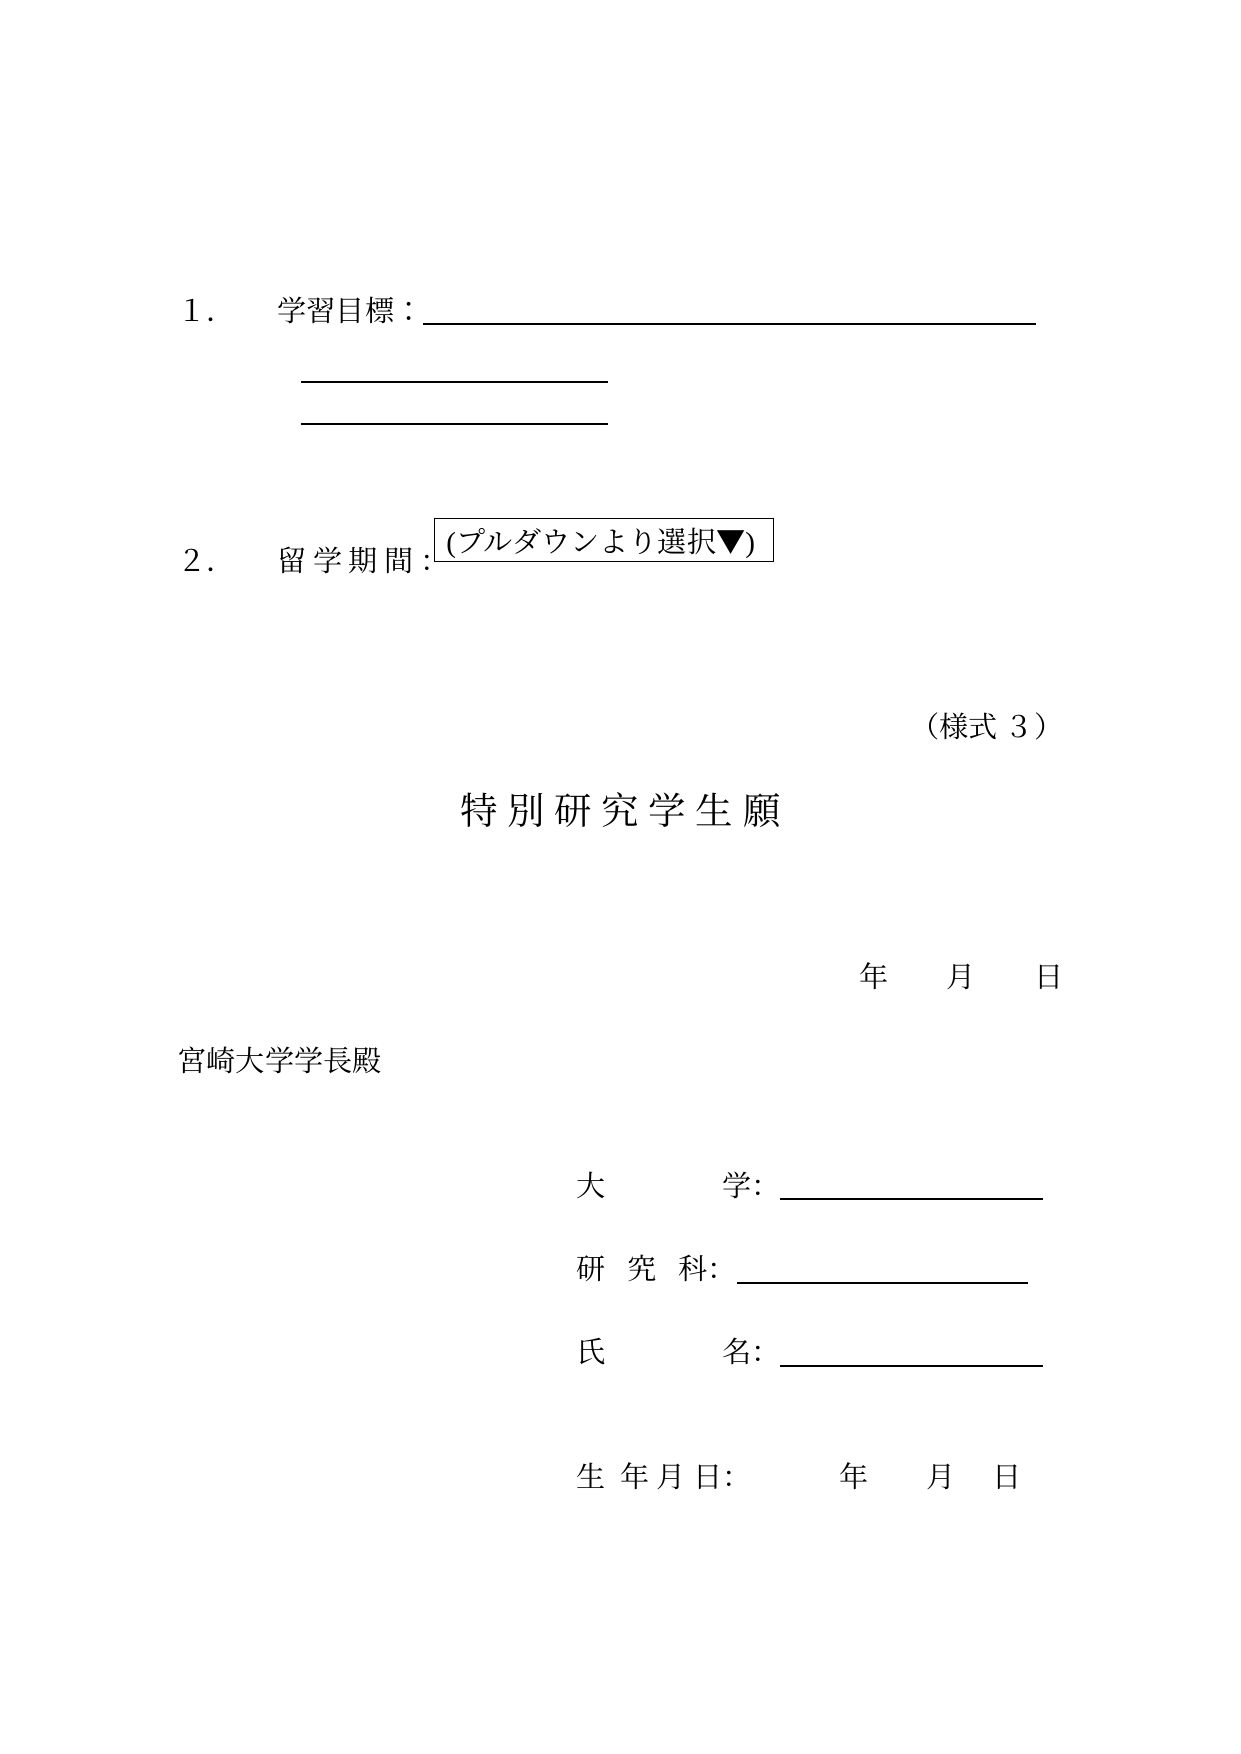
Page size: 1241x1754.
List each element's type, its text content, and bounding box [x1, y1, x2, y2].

text 年 月 日 [177, 933, 1063, 1017]
text （様式 ３） [177, 683, 1063, 767]
text 特 別 研 究 学 生 願 [177, 767, 1063, 850]
list 学習目標： [177, 267, 1063, 350]
text 生 年 月 日： 年 月 日 [576, 1433, 1063, 1517]
table_header [435, 519, 773, 561]
text 宮崎大学学長殿 [177, 1017, 1063, 1100]
text 氏 名： [576, 1308, 1063, 1392]
text 大 学： [576, 1142, 1063, 1225]
text 研究科： [476, 1225, 1063, 1308]
list 留学期間： [177, 517, 1063, 600]
